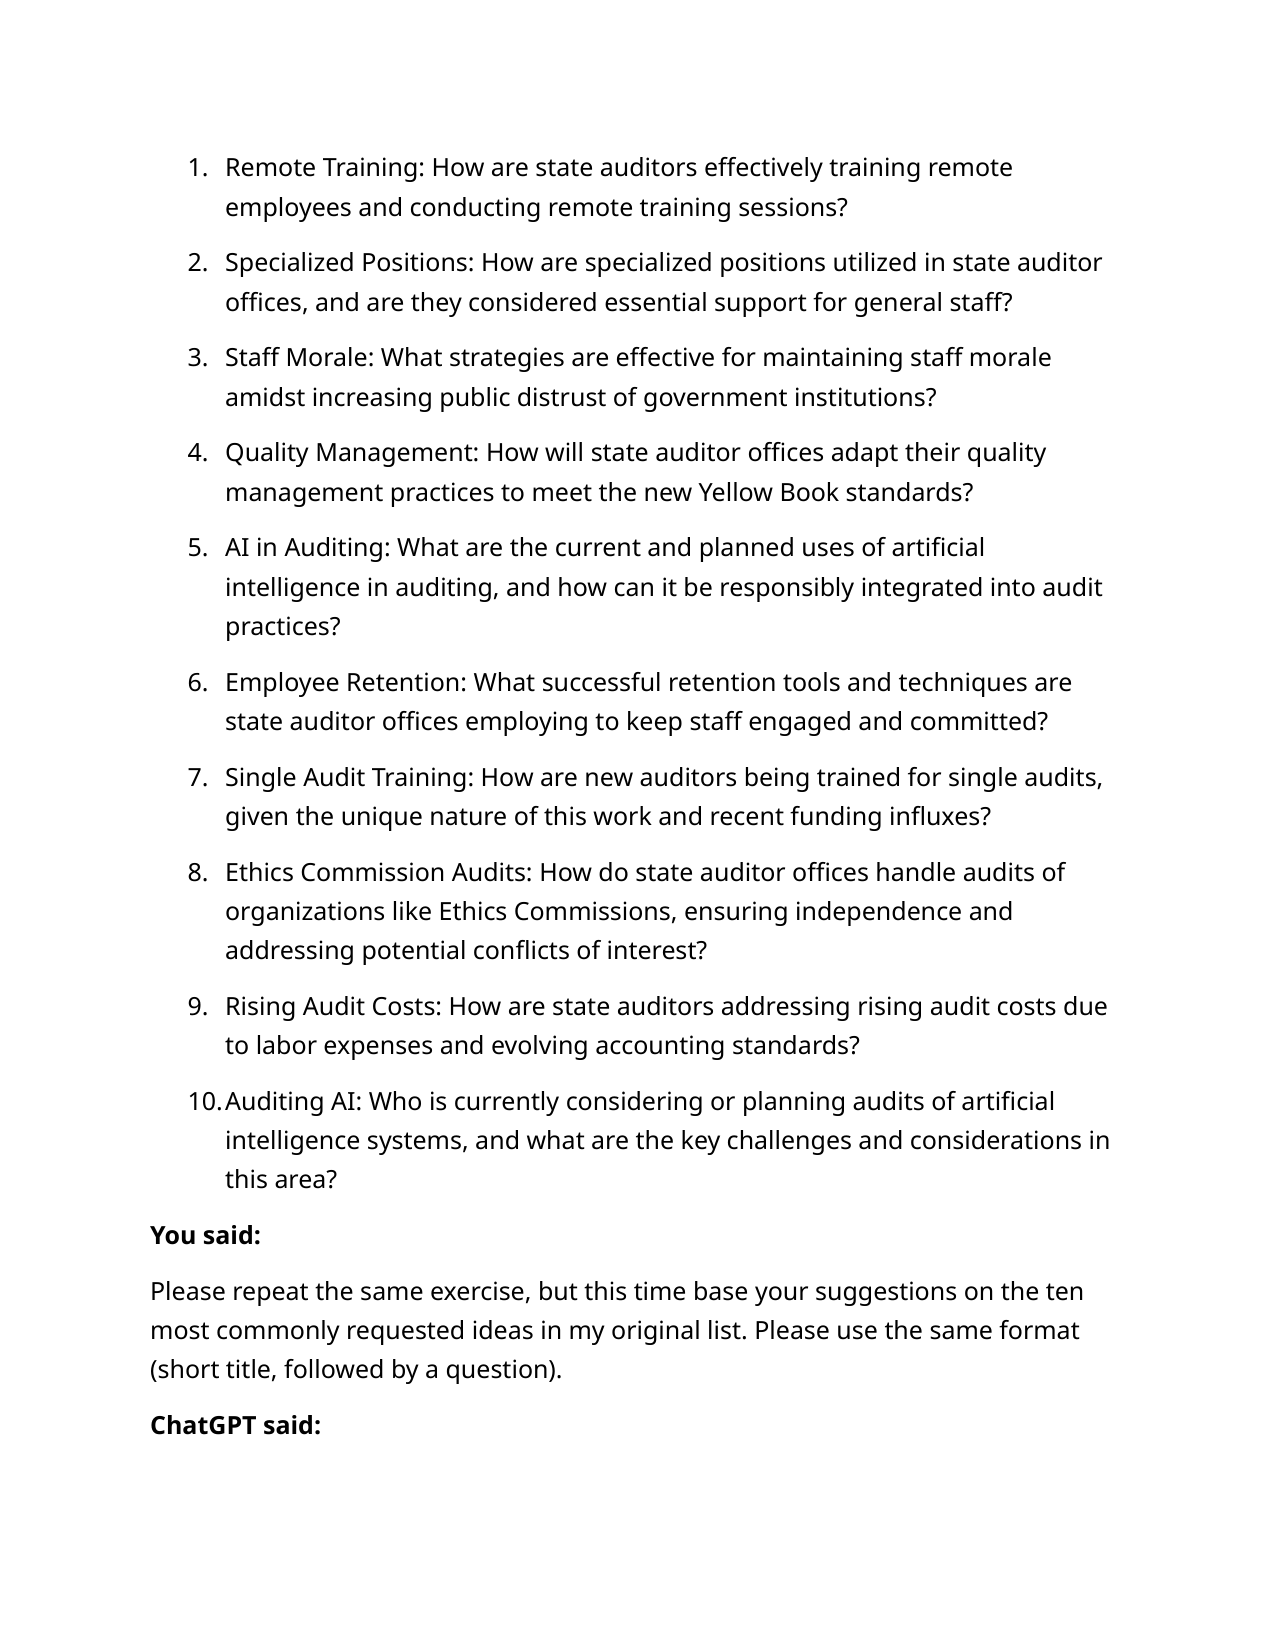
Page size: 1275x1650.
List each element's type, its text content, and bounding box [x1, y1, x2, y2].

text You said: [150, 1217, 1125, 1252]
list Single Audit Training: How are new auditors being trained for single audits, given the unique nature of this work and recent funding influxes? [187, 759, 1125, 832]
list Specialized Positions: How are specialized positions utilized in state auditor offices, and are they considered essential support for general staff? [187, 245, 1125, 318]
text Please repeat the same exercise, but this time base your suggestions on the ten most commonly requested ideas in my original list. Please use the same format (short title, followed by a question). [150, 1273, 1125, 1386]
list Ethics Commission Audits: How do state auditor offices handle audits of organizations like Ethics Commissions, ensuring independence and addressing potential conflicts of interest? [187, 854, 1125, 967]
text ChatGPT said: [150, 1407, 1125, 1442]
list Rising Audit Costs: How are state auditors addressing rising audit costs due to labor expenses and evolving accounting standards? [187, 988, 1125, 1062]
list Employee Retention: What successful retention tools and techniques are state auditor offices employing to keep staff engaged and committed? [187, 664, 1125, 737]
list Quality Management: How will state auditor offices adapt their quality management practices to meet the new Yellow Book standards? [187, 435, 1125, 508]
list Remote Training: How are state auditors effectively training remote employees and conducting remote training sessions? [187, 150, 1125, 223]
list AI in Auditing: What are the current and planned uses of artificial intelligence in auditing, and how can it be responsibly integrated into audit practices? [187, 530, 1125, 642]
list Staff Morale: What strategies are effective for maintaining staff morale amidst increasing public distrust of government institutions? [187, 340, 1125, 413]
list Auditing AI: Who is currently considering or planning audits of artificial intelligence systems, and what are the key challenges and considerations in this area? [187, 1083, 1125, 1196]
